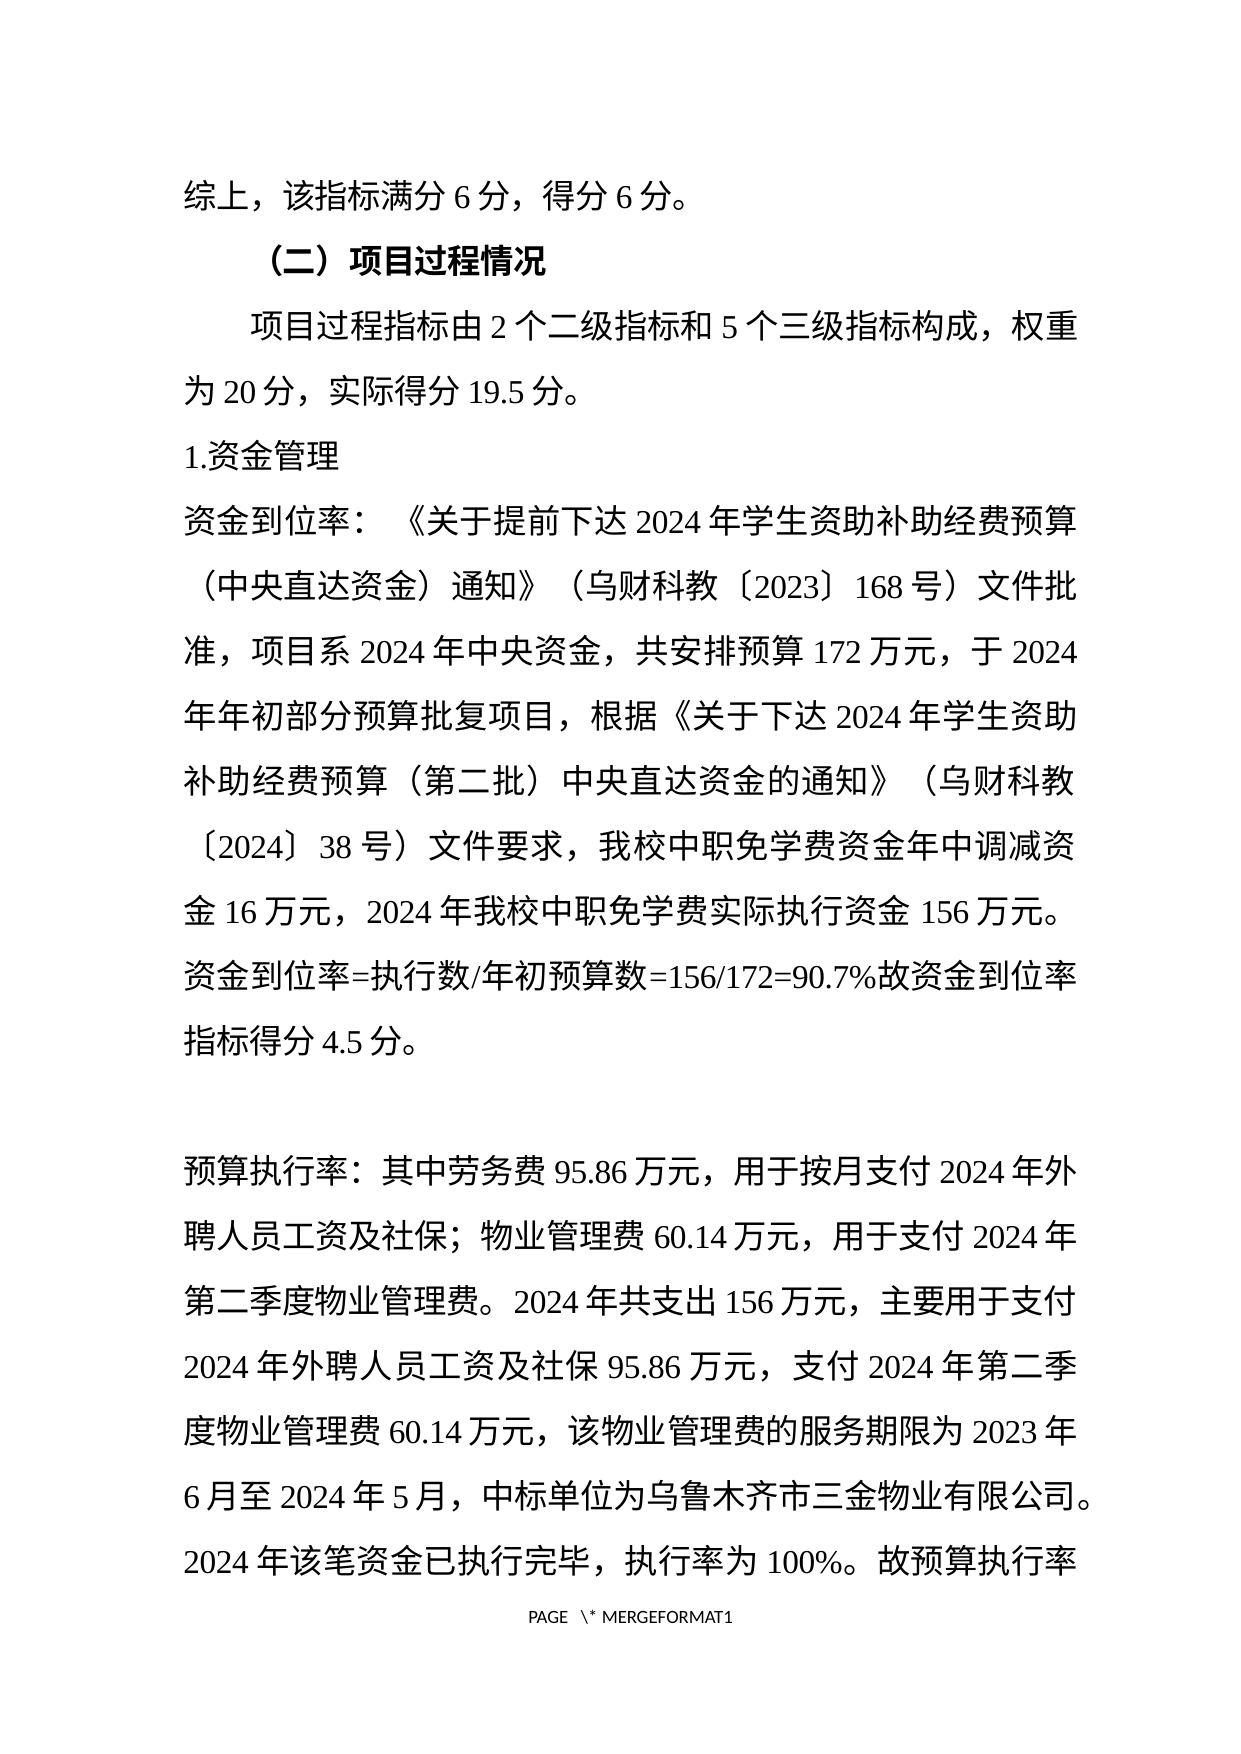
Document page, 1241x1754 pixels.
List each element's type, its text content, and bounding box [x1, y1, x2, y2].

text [183, 292, 1078, 1592]
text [183, 162, 1078, 227]
text （二）项目过程情况 [183, 227, 1078, 292]
